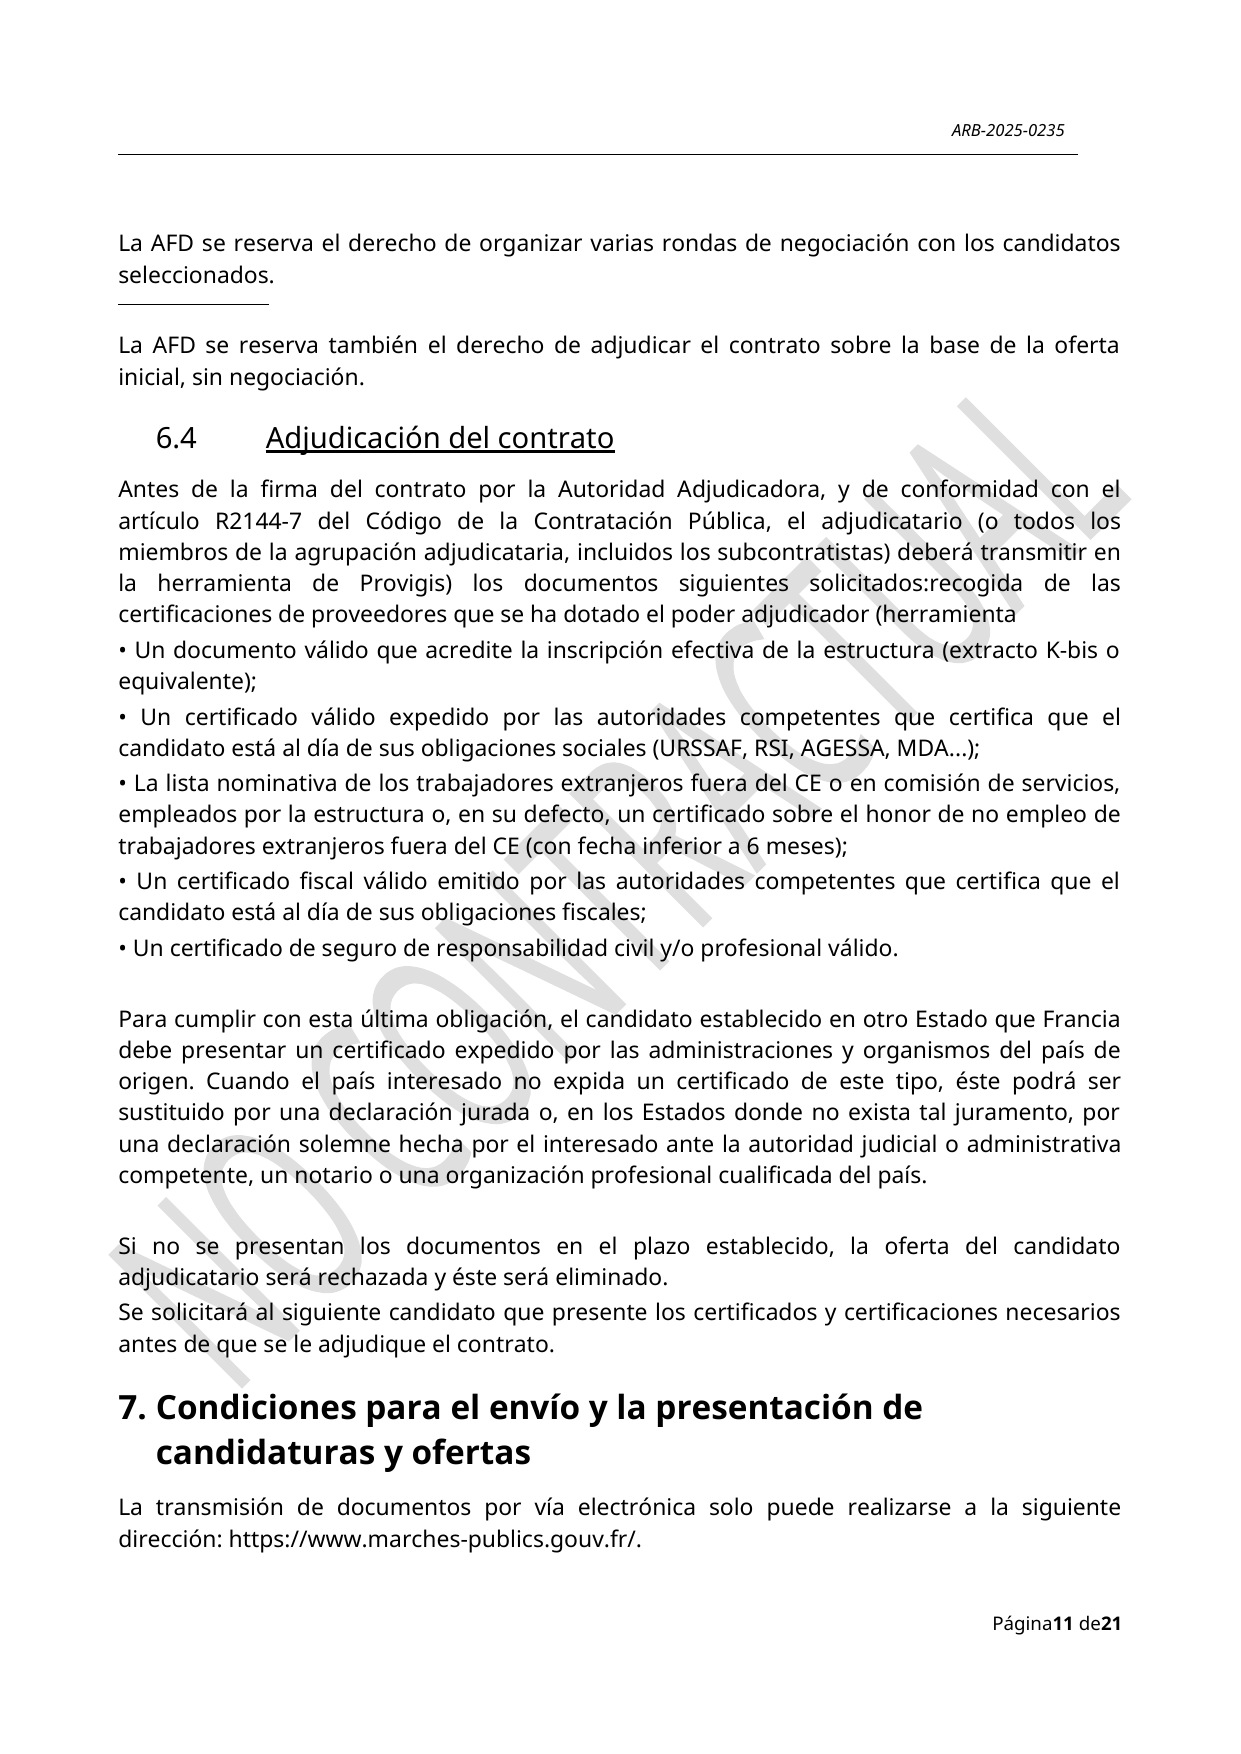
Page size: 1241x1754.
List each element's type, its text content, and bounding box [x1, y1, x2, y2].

text Se solicitará al siguiente candidato que presente los certificados y certificaciones necesarios antes de que se le adjudique el contrato. [118, 1296, 1122, 1359]
text • Un certificado de seguro de responsabilidad civil y/o profesional válido. [118, 932, 1122, 963]
text La AFD se reserva el derecho de organizar varias rondas de negociación con los candidatos seleccionados. [118, 227, 1122, 290]
text Si no se presentan los documentos en el plazo establecido, la oferta del candidato adjudicatario será rechazada y éste será eliminado. [118, 1229, 1122, 1292]
text La transmisión de documentos por vía electrónica solo puede realizarse a la siguiente dirección: https://www.marches-publics.gouv.fr/. [118, 1491, 1122, 1554]
text • La lista nominativa de los trabajadores extranjeros fuera del CE o en comisión de servicios, empleados por la estructura o, en su defecto, un certificado sobre el honor de no empleo de trabajadores extranjeros fuera del CE (con fecha inferior a 6 meses); [118, 767, 1122, 861]
text Condiciones para el envío y la presentación de candidaturas y ofertas [118, 1384, 1122, 1474]
text • Un documento válido que acredite la inscripción efectiva de la estructura (extracto K-bis o equivalente); [118, 634, 1122, 696]
text Adjudicación del contrato [156, 417, 1122, 457]
text Para cumplir con esta última obligación, el candidato establecido en otro Estado que Francia debe presentar un certificado expedido por las administraciones y organismos del país de origen. Cuando el país interesado no expida un certificado de este tipo, éste podrá ser sustituido por una declaración jurada o, en los Estados donde no exista tal juramento, por una declaración solemne hecha por el interesado ante la autoridad judicial o administrativa competente, un notario o una organización profesional cualificada del país. [118, 1002, 1122, 1190]
text Antes de la firma del contrato por la Autoridad Adjudicadora, y de conformidad con el artículo R2144-7 del Código de la Contratación Pública, el adjudicatario (o todos los miembros de la agrupación adjudicataria, incluidos los subcontratistas) deberá transmitir en la herramienta de Provigis) los documentos siguientes solicitados:recogida de las certificaciones de proveedores que se ha dotado el poder adjudicador (herramienta [118, 473, 1122, 629]
text • Un certificado fiscal válido emitido por las autoridades competentes que certifica que el candidato está al día de sus obligaciones fiscales; [118, 865, 1122, 927]
text • Un certificado válido expedido por las autoridades competentes que certifica que el candidato está al día de sus obligaciones sociales (URSSAF, RSI, AGESSA, MDA...); [118, 700, 1122, 763]
text La AFD se reserva también el derecho de adjudicar el contrato sobre la base de la oferta inicial, sin negociación. [118, 329, 1122, 392]
